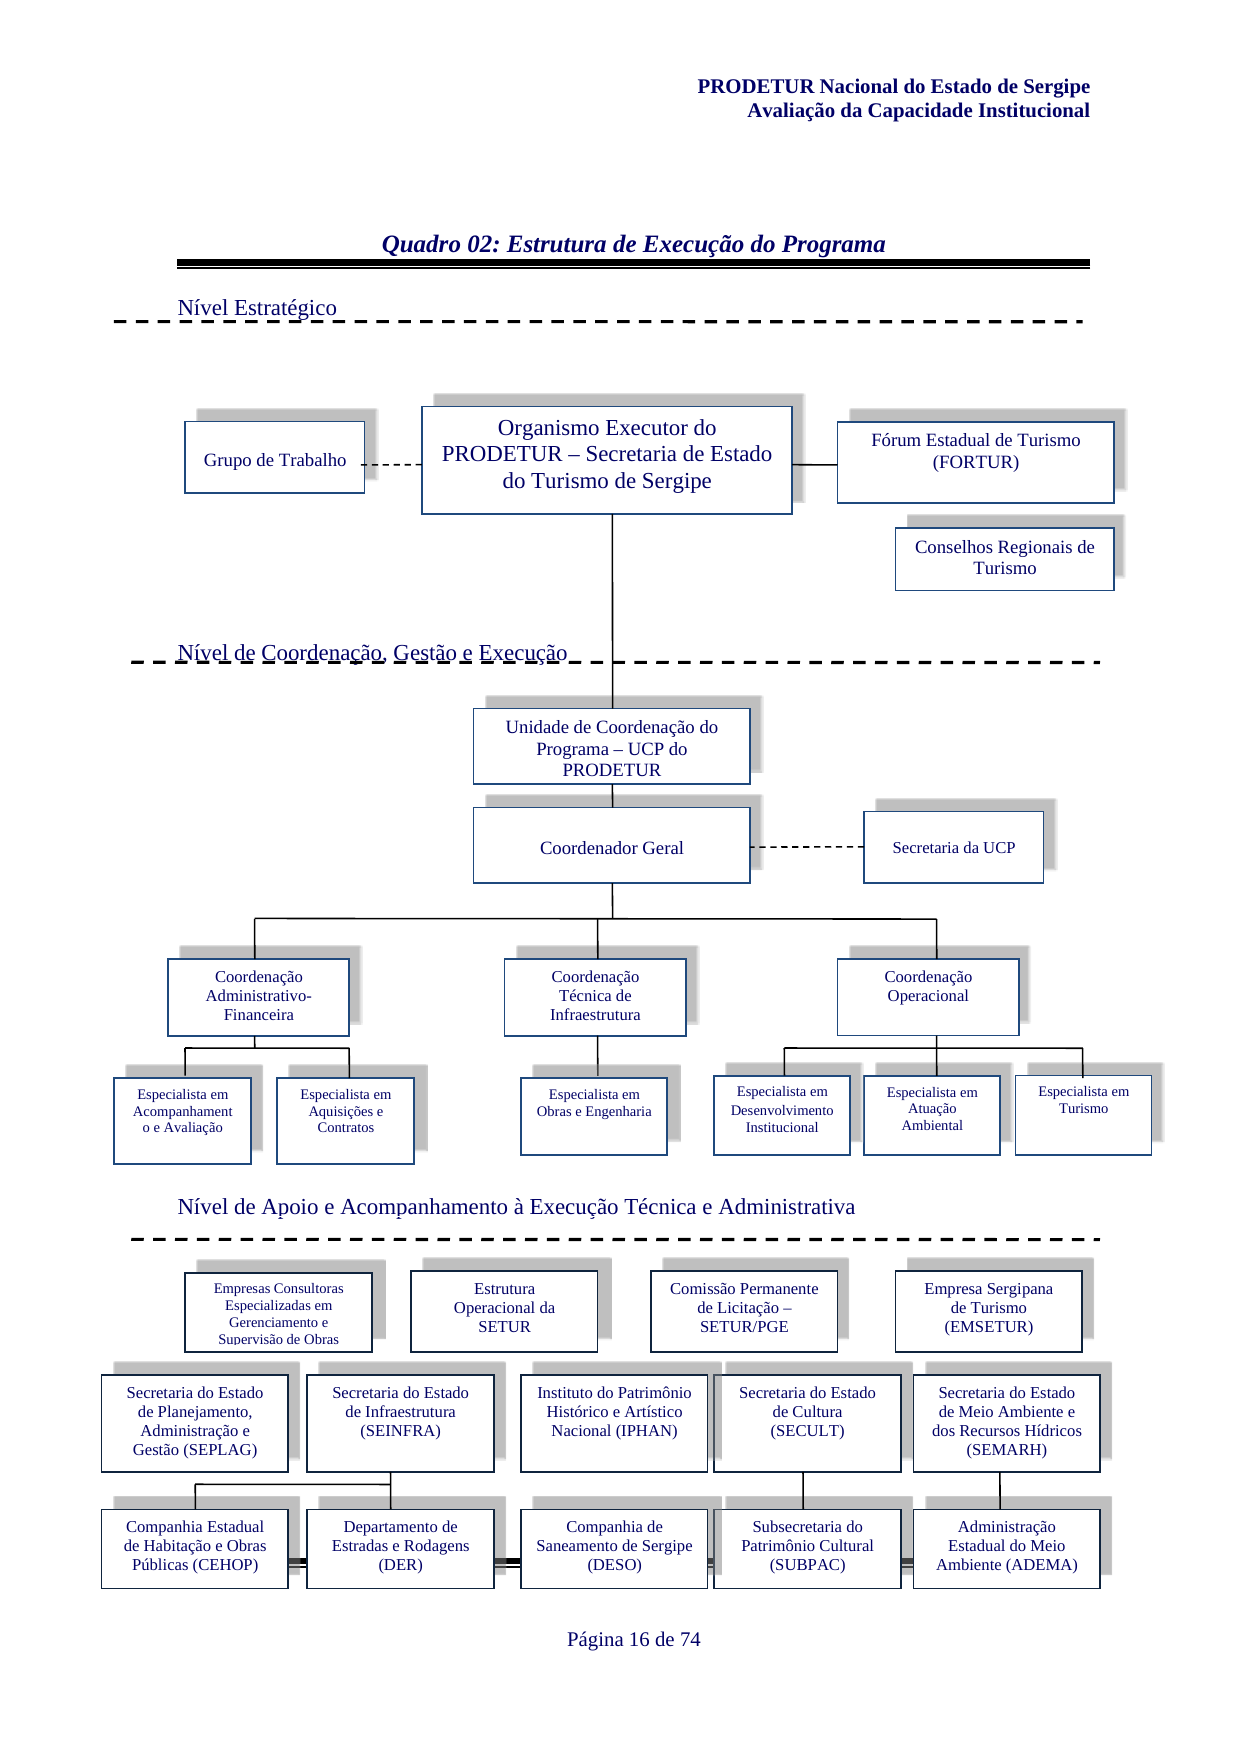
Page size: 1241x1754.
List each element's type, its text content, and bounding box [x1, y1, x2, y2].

text Nível Estratégico [177, 294, 1090, 320]
text Nível de Coordenação, Gestão e Execução [177, 639, 611, 665]
text Nível de Apoio e Acompanhamento à Execução Técnica e Administrativa [177, 1193, 1090, 1219]
text Nível de Coordenação, Gestão e Execução [614, 639, 1090, 665]
text Quadro 02: Estrutura de Execução do Programa [177, 229, 1090, 259]
